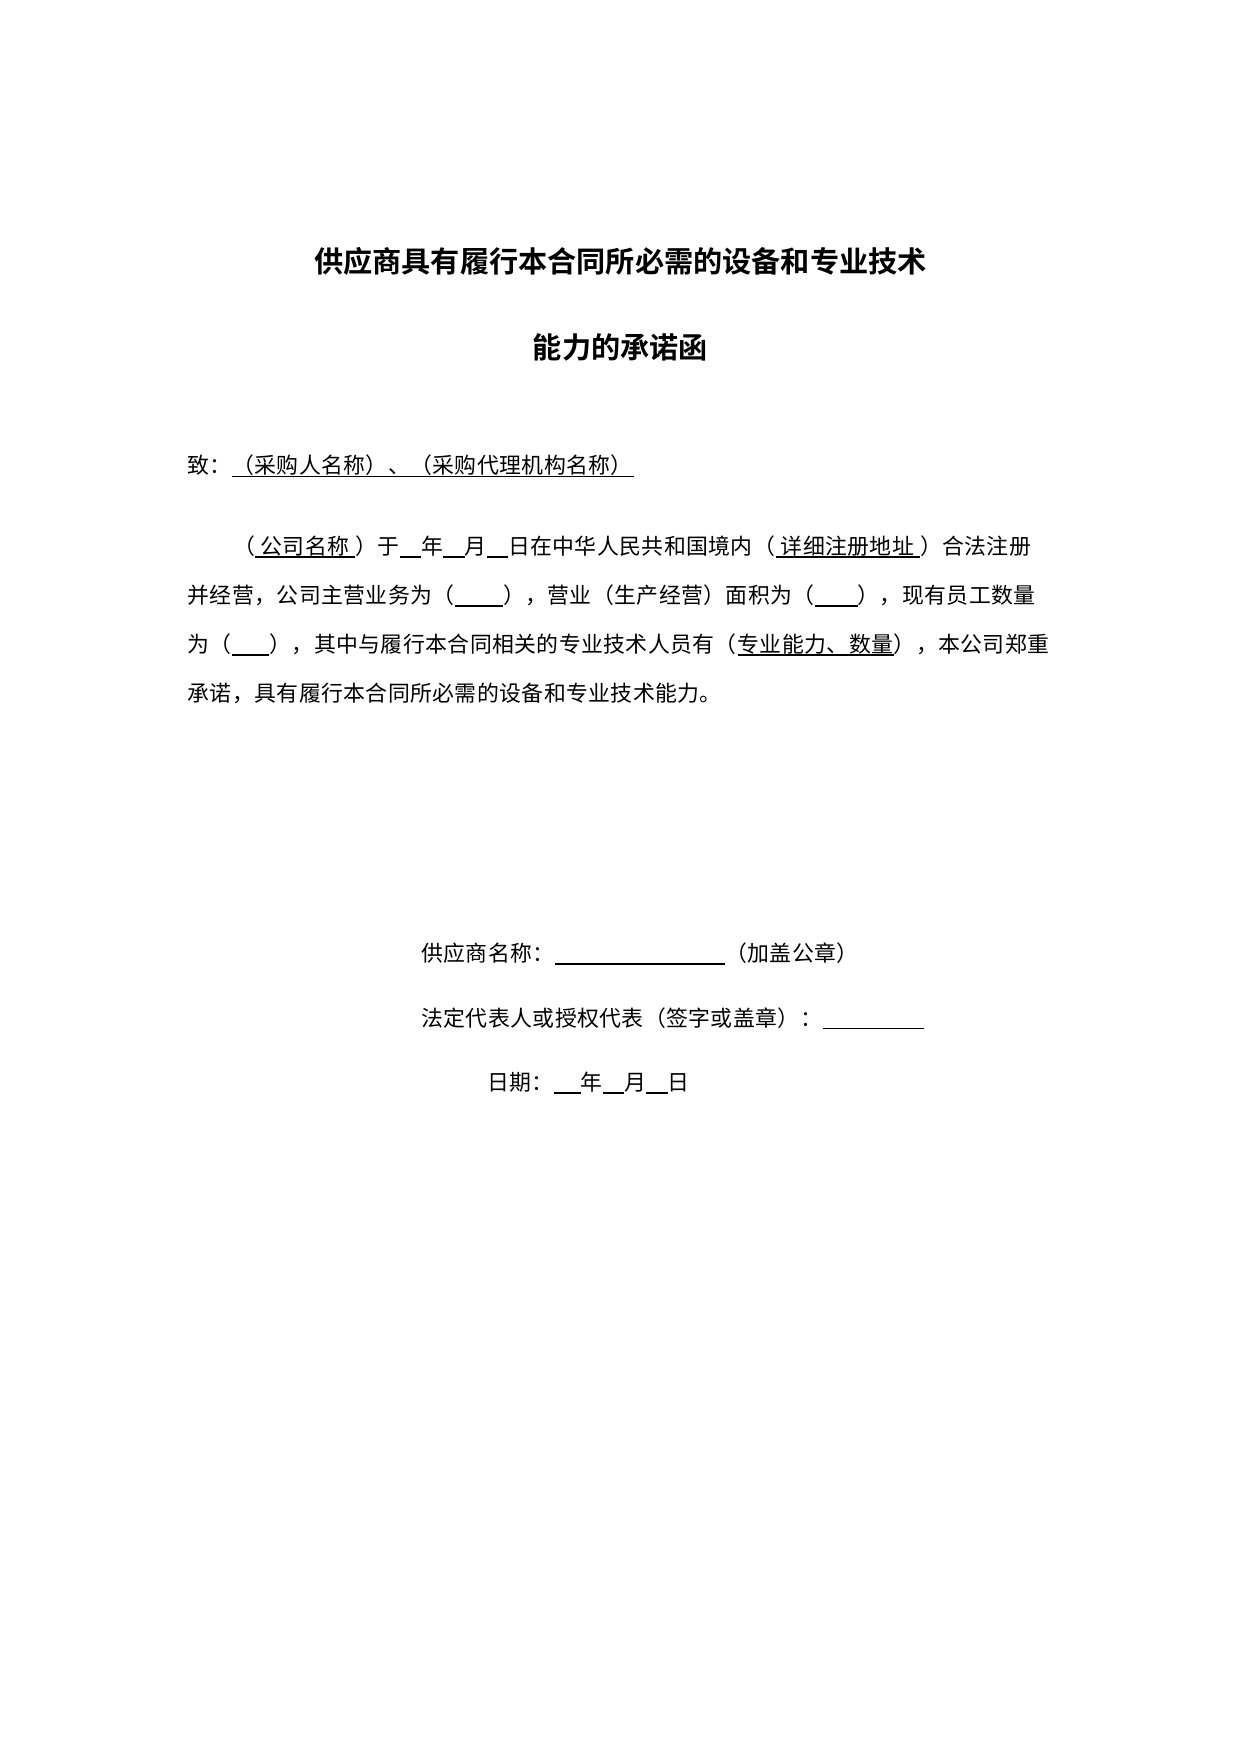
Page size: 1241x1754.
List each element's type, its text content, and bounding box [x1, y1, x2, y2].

text 日期： 年 月 日 [187, 1065, 1053, 1097]
text 供应商具有履行本合同所必需的设备和专业技术 [187, 227, 1053, 292]
text 致：（采购人名称）、（采购代理机构名称） [187, 448, 1053, 481]
text 供应商名称： （加盖公章） [187, 936, 1053, 968]
text 能力的承诺函 [187, 313, 1053, 378]
text （ 公司名称 ）于 年 月 日在中华人民共和国境内（ 详细注册地址 ）合法注册并经营，公司主营业务为（ ），营业（生产经营）面积为（ ），现有员工数量为（ ），其中与履行本合同相关的专业技术人员有（专业能力、数量），本公司郑重承诺，具有履行本合同所必需的设备和专业技术能力。 [187, 529, 1053, 708]
text 法定代表人或授权代表（签字或盖章）： [187, 1000, 1053, 1033]
